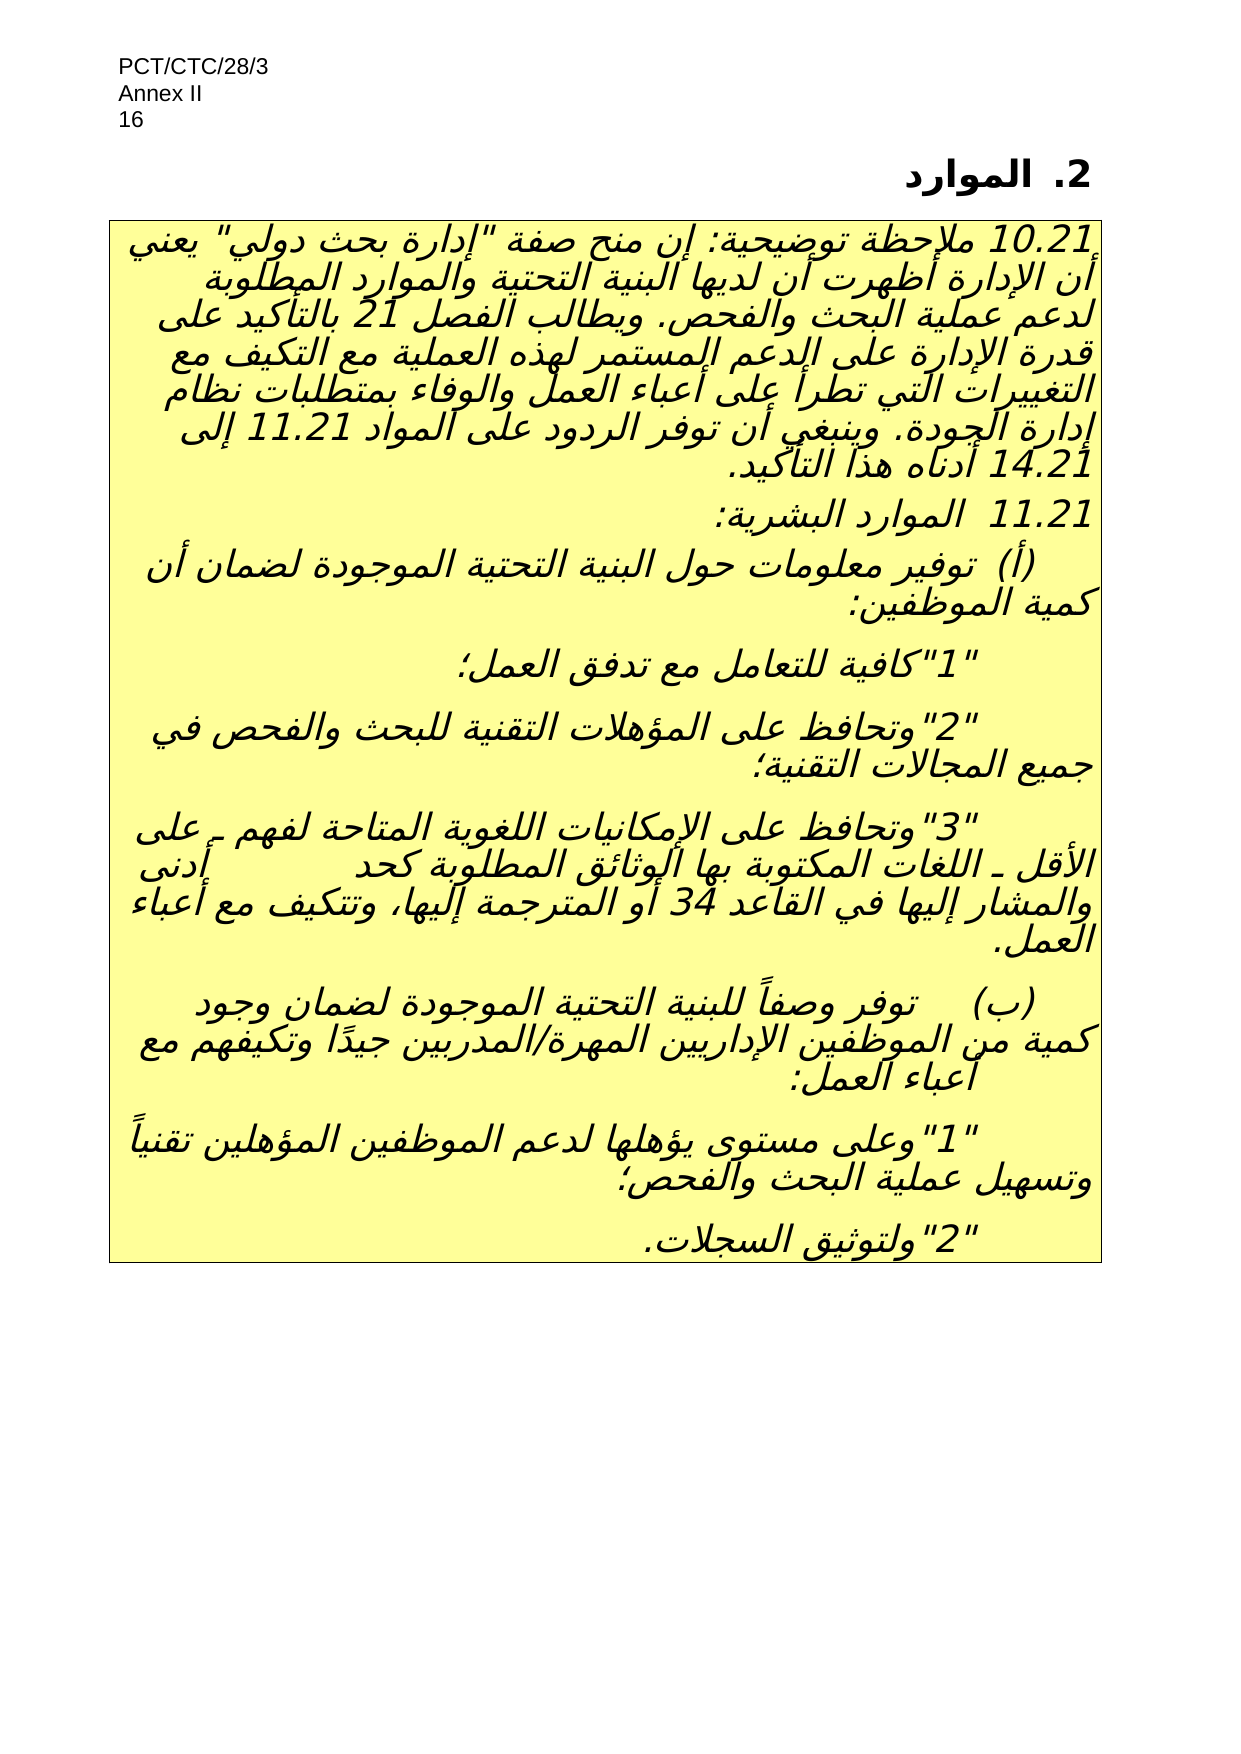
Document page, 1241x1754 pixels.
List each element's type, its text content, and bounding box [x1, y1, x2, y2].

text "1" وعلى مستوى يؤهلها لدعم الموظفين المؤهلين تقنياً وتسهيل عملية البحث والفحص؛ [110, 1120, 1101, 1198]
text "2" ولتوثيق السجلات. [110, 1220, 1101, 1262]
text (ب) توفر وصفاً للبنية التحتية الموجودة لضمان وجود كمية من الموظفين الإداريين المهرة/المدربين جيدًا وتكيفهم مع أعباء العمل: [110, 982, 1101, 1098]
text (أ) توفير معلومات حول البنية التحتية الموجودة لضمان أن كمية الموظفين: [110, 545, 1101, 623]
text 11.21 الموارد البشرية: [110, 495, 1101, 535]
text 10.21 ملاحظة توضيحية: إن منح صفة "إدارة بحث دولي" يعني أن الإدارة أظهرت أن لديها البنية التحتية والموارد المطلوبة لدعم عملية البحث والفحص. ويطالب الفصل 21 بالتأكيد على قدرة الإدارة على الدعم المستمر لهذه العملية مع التكيف مع التغييرات التي تطرأ على أعباء العمل والوفاء بمتطلبات نظام إدارة الجودة. وينبغي أن توفر الردود على المواد 11.21 إلى 14.21 أدناه هذا التأكيد. [110, 221, 1101, 485]
text "1" كافية للتعامل مع تدفق العمل؛ [110, 645, 1101, 685]
text "2" وتحافظ على المؤهلات التقنية للبحث والفحص في جميع المجالات التقنية؛ [110, 707, 1101, 785]
text 2. الموارد [118, 157, 1092, 195]
text "3" وتحافظ على الإمكانيات اللغوية المتاحة لفهم ـ على الأقل ـ اللغات المكتوبة بها الوثائق المطلوبة كحد أدنى والمشار إليها في القاعد 34 أو المترجمة إليها، وتتكيف مع أعباء العمل. [110, 807, 1101, 960]
